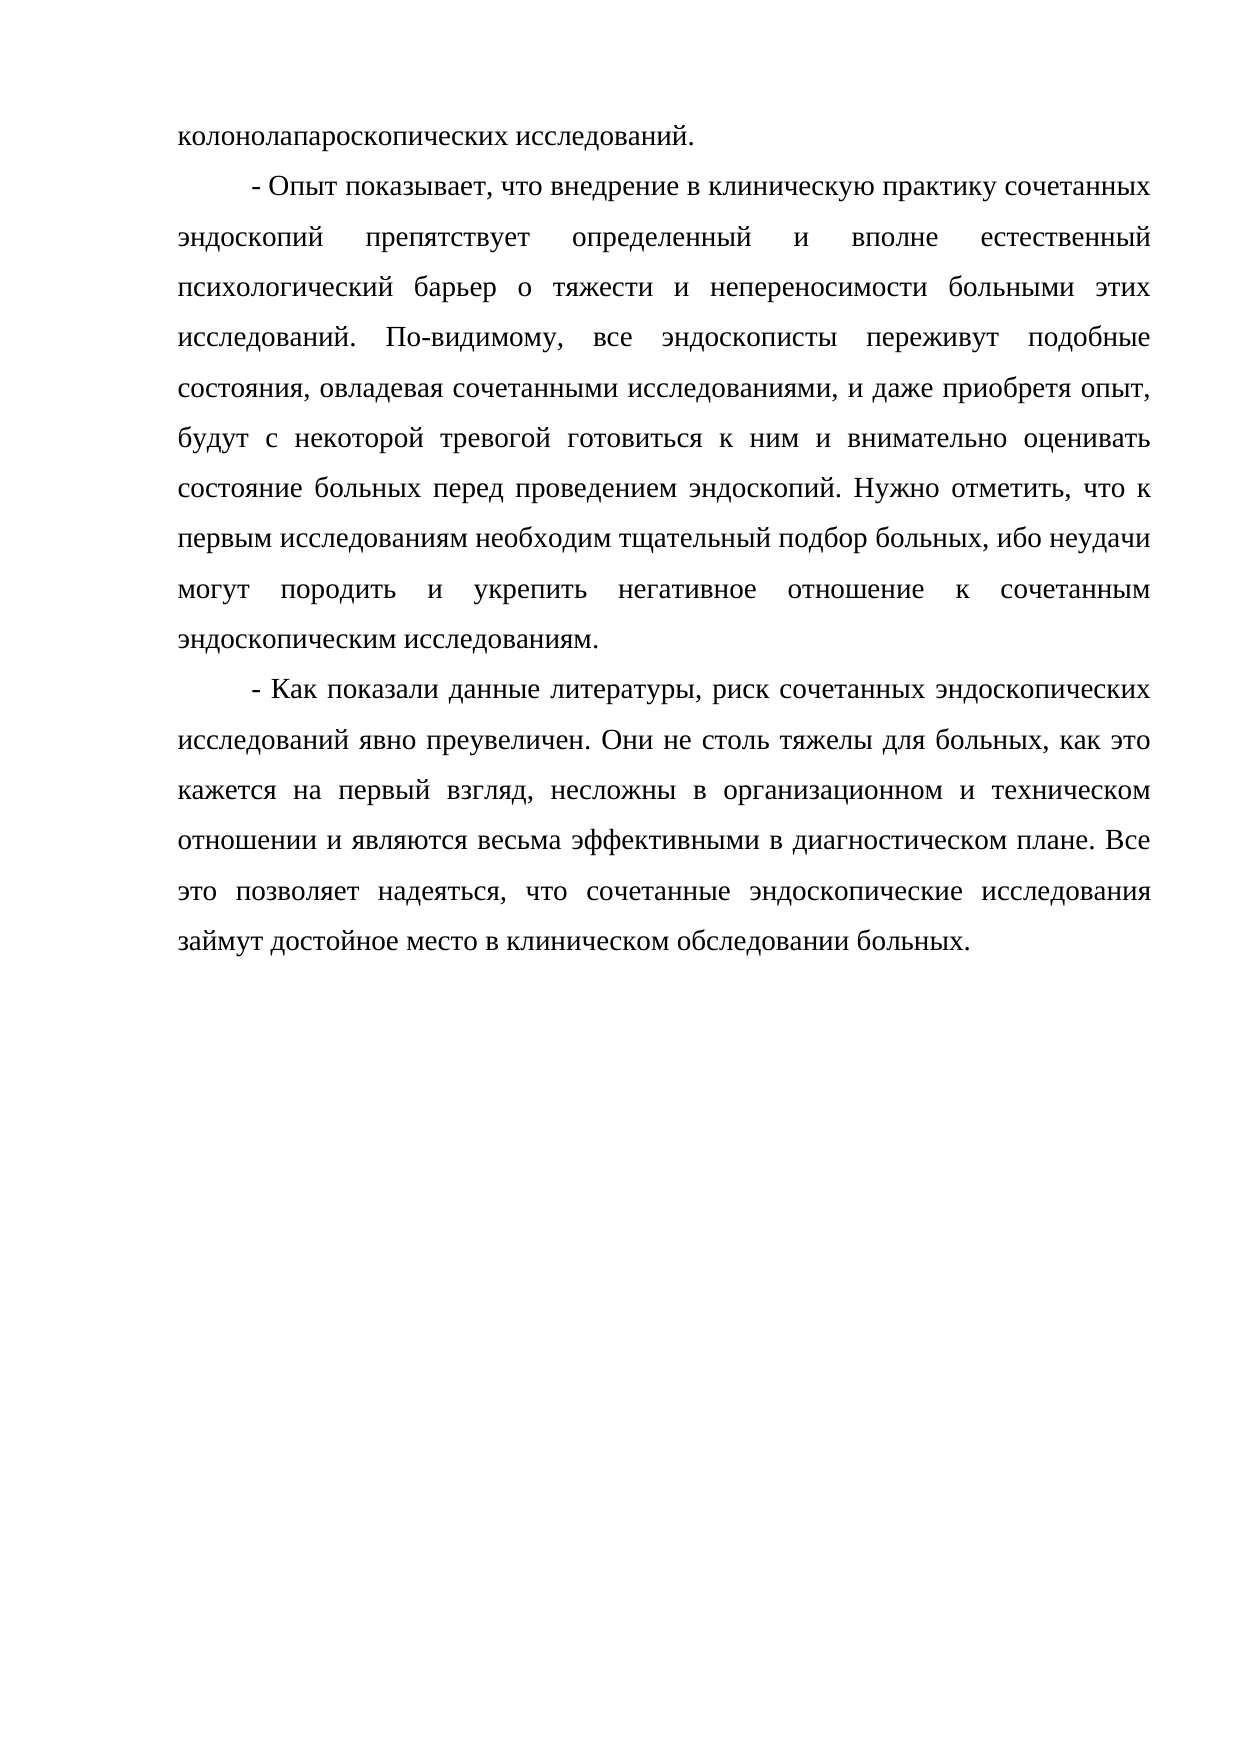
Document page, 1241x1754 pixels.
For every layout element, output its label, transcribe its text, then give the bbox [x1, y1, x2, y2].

text - Как показали данные литературы, риск сочетанных эндоскопических исследований явно преувеличен. Они не столь тяжелы для больных, как это кажется на первый взгляд, несложны в организационном и техническом отношении и являются весьма эффективными в диагностическом плане. Все это позволяет надеяться, что сочетанные эндоскопические исследования займут достойное место в клиническом обследовании больных. [177, 672, 1152, 957]
text - Опыт показывает, что внедрение в клиническую практику сочетанных эндоскопий препятствует определенный и вполне естественный психологический барьер о тяжести и непереносимости больными этих исследований. По-видимому, все эндоскописты переживут подобные состояния, овладевая сочетанными исследованиями, и даже приобретя опыт, будут с некоторой тревогой готовиться к ним и внимательно оценивать состояние больных перед проведением эндоскопий. Нужно отметить, что к первым исследованиям необходим тщательный подбор больных, ибо неудачи могут породить и укрепить негативное отношение к сочетанным эндоскопическим исследованиям. [177, 168, 1152, 655]
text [177, 118, 1152, 152]
